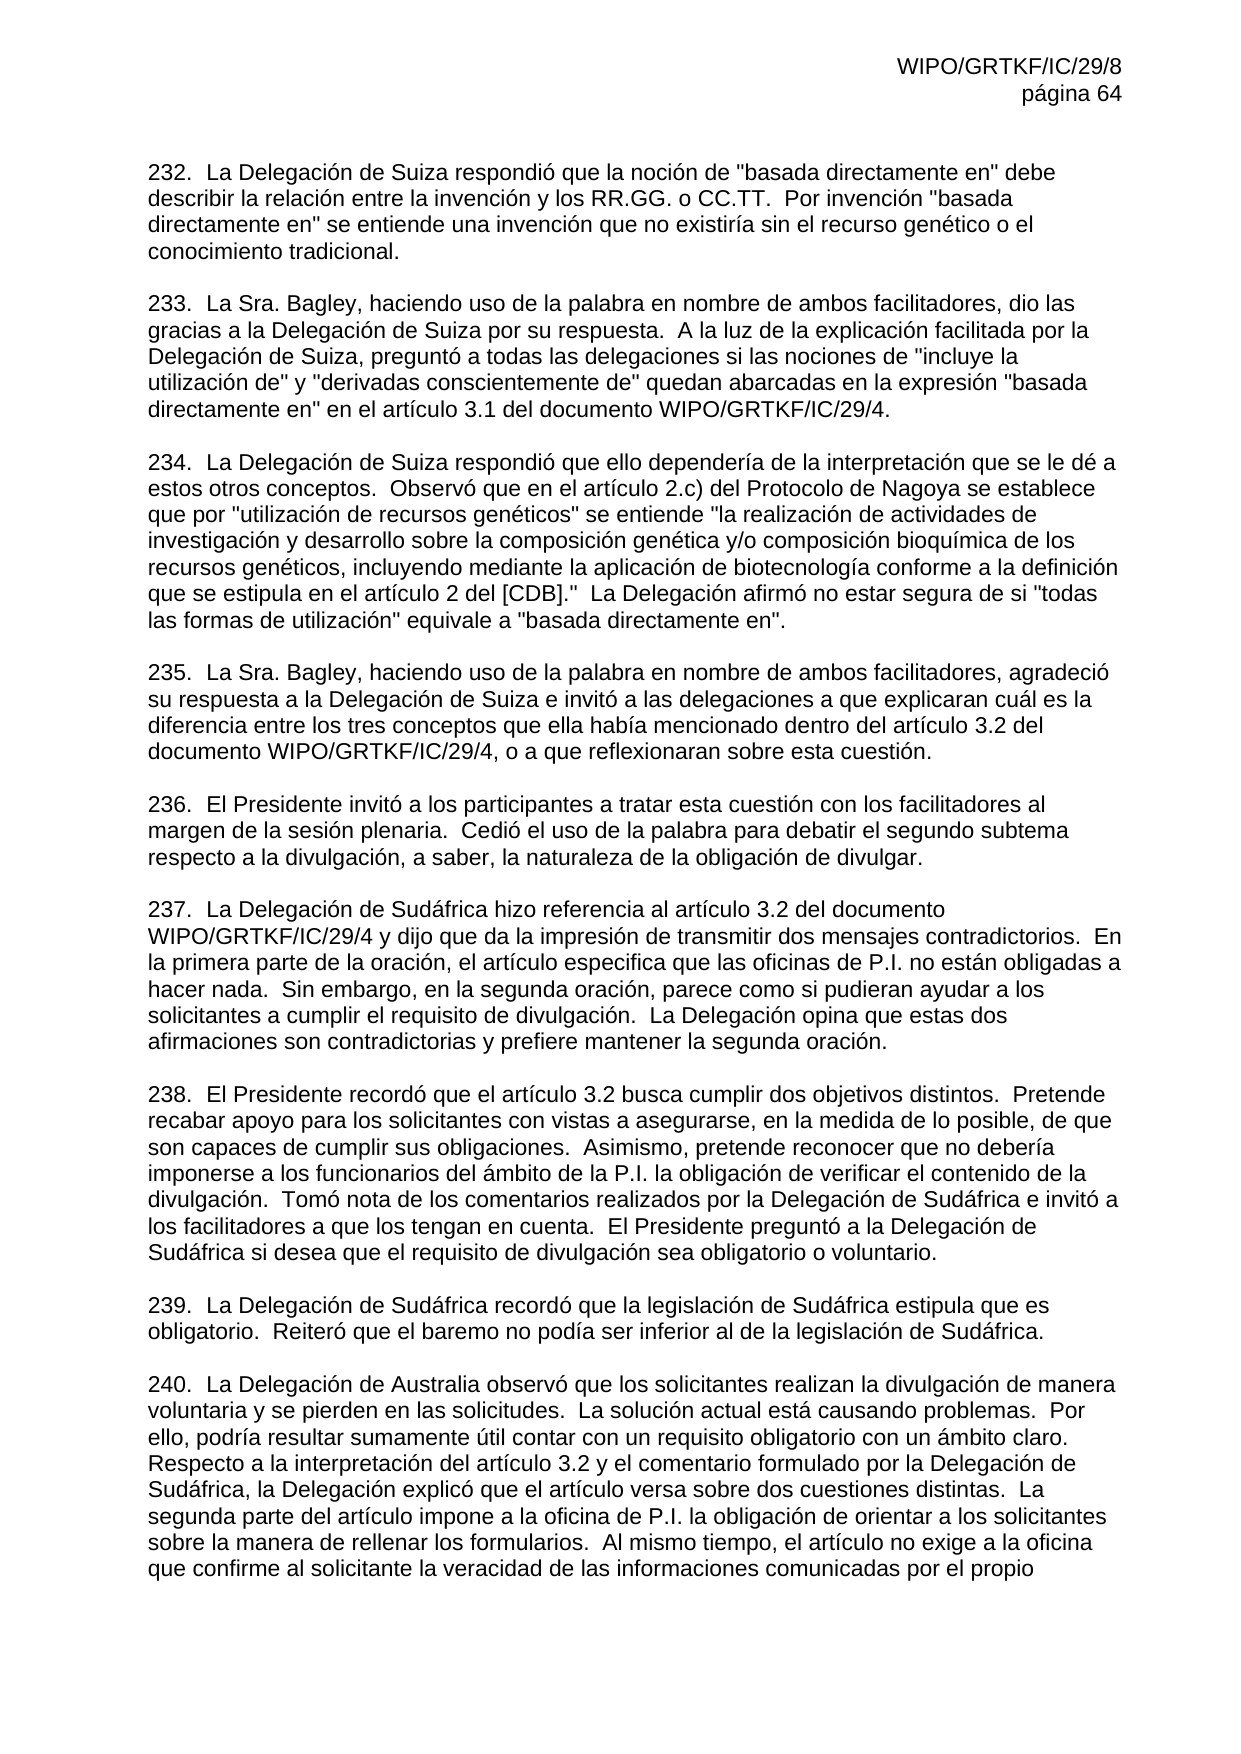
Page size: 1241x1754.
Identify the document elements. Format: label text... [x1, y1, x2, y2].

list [148, 1371, 1122, 1582]
list La Sra. Bagley, haciendo uso de la palabra en nombre de ambos facilitadores, agradeció su respuesta a la Delegación de Suiza e invitó a las delegaciones a que explicaran cuál es la diferencia entre los tres conceptos que ella había mencionado dentro del artículo 3.2 del documento WIPO/GRTKF/IC/29/4, o a que reflexionaran sobre esta cuestión. [148, 659, 1122, 765]
list La Delegación de Sudáfrica hizo referencia al artículo 3.2 del documento WIPO/GRTKF/IC/29/4 y dijo que da la impresión de transmitir dos mensajes contradictorios. En la primera parte de la oración, el artículo especifica que las oficinas de P.I. no están obligadas a hacer nada. Sin embargo, en la segunda oración, parece como si pudieran ayudar a los solicitantes a cumplir el requisito de divulgación. La Delegación opina que estas dos afirmaciones son contradictorias y prefiere mantener la segunda oración. [148, 896, 1122, 1054]
list La Sra. Bagley, haciendo uso de la palabra en nombre de ambos facilitadores, dio las gracias a la Delegación de Suiza por su respuesta. A la luz de la explicación facilitada por la Delegación de Suiza, preguntó a todas las delegaciones si las nociones de "incluye la utilización de" y "derivadas conscientemente de" quedan abarcadas en la expresión "basada directamente en" en el artículo 3.1 del documento WIPO/GRTKF/IC/29/4. [148, 290, 1122, 422]
list La Delegación de Sudáfrica recordó que la legislación de Sudáfrica estipula que es obligatorio. Reiteró que el baremo no podía ser inferior al de la legislación de Sudáfrica. [148, 1292, 1122, 1344]
list La Delegación de Suiza respondió que ello dependería de la interpretación que se le dé a estos otros conceptos. Observó que en el artículo 2.c) del Protocolo de Nagoya se establece que por "utilización de recursos genéticos" se entiende "la realización de actividades de investigación y desarrollo sobre la composición genética y/o composición bioquímica de los recursos genéticos, incluyendo mediante la aplicación de biotecnología conforme a la definición que se estipula en el artículo 2 del [CDB]." La Delegación afirmó no estar segura de si "todas las formas de utilización" equivale a "basada directamente en". [148, 448, 1122, 633]
list La Delegación de Suiza respondió que la noción de "basada directamente en" debe describir la relación entre la invención y los RR.GG. o CC.TT. Por invención "basada directamente en" se entiende una invención que no existiría sin el recurso genético o el conocimiento tradicional. [148, 158, 1122, 264]
list El Presidente invitó a los participantes a tratar esta cuestión con los facilitadores al margen de la sesión plenaria. Cedió el uso de la palabra para debatir el segundo subtema respecto a la divulgación, a saber, la naturaleza de la obligación de divulgar. [148, 791, 1122, 870]
list El Presidente recordó que el artículo 3.2 busca cumplir dos objetivos distintos. Pretende recabar apoyo para los solicitantes con vistas a asegurarse, en la medida de lo posible, de que son capaces de cumplir sus obligaciones. Asimismo, pretende reconocer que no debería imponerse a los funcionarios del ámbito de la P.I. la obligación de verificar el contenido de la divulgación. Tomó nota de los comentarios realizados por la Delegación de Sudáfrica e invitó a los facilitadores a que los tengan en cuenta. El Presidente preguntó a la Delegación de Sudáfrica si desea que el requisito de divulgación sea obligatorio o voluntario. [148, 1081, 1122, 1265]
